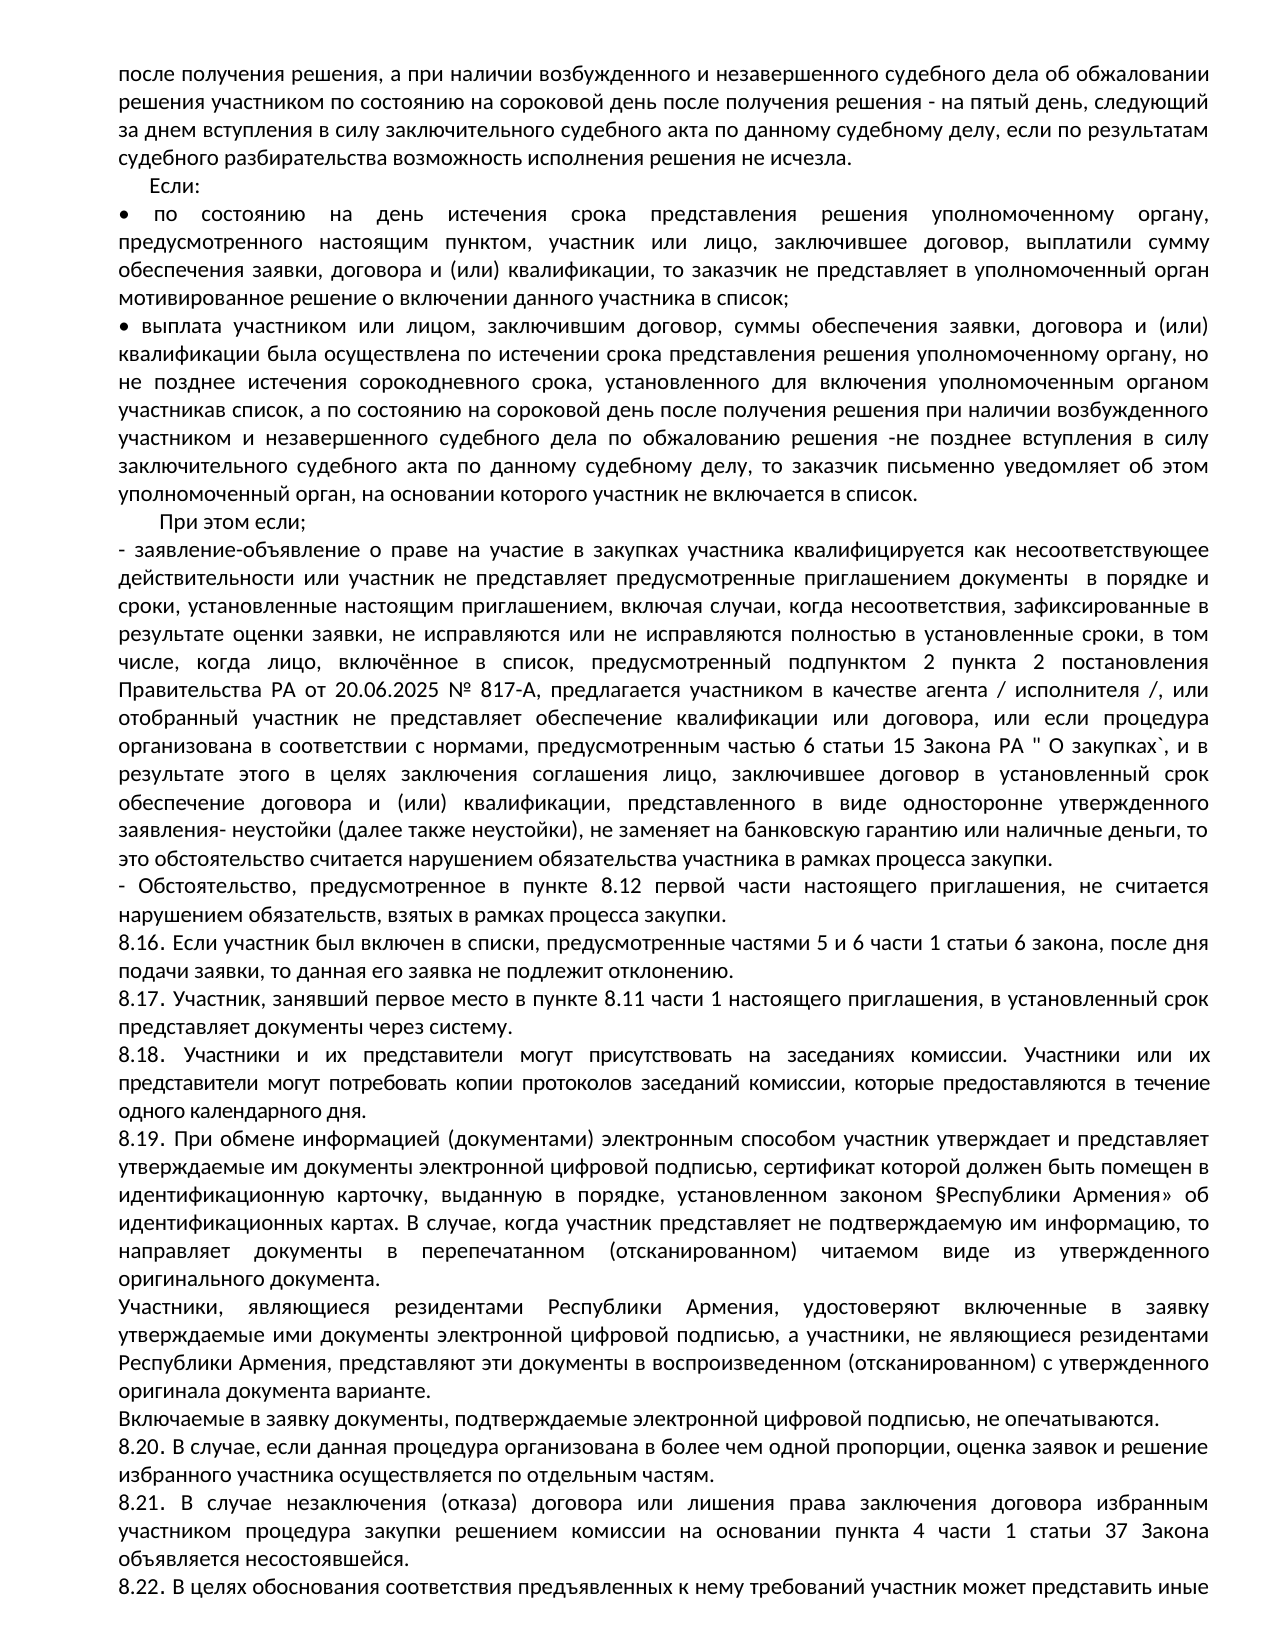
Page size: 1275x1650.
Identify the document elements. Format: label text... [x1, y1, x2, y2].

text 8.19․ При обмене информацией (документами) электронным способом участник утверждает и представляет утверждаемые им документы электронной цифровой подписью, сертификат которой должен быть помещен в идентификационную карточку, выданную в порядке, установленном законом §Республики Армения» об идентификационных картах. В случае, когда участник представляет не подтверждаемую им информацию, то направляет документы в перепечатанном (отсканированном) читаемом виде из утвержденного оригинального документа. [118, 1124, 1211, 1292]
text 8.16․ Если участник был включен в списки, предусмотренные частями 5 и 6 части 1 статьи 6 закона, после дня подачи заявки, то данная его заявка не подлежит отклонению. [118, 928, 1211, 984]
text 8.20․ В случае, если данная процедура организована в более чем одной пропорции, оценка заявок и решение избранного участника осуществляется по отдельным частям. [118, 1432, 1211, 1488]
text Включаемые в заявку документы, подтверждаемые электронной цифровой подписью, не опечатываются. [118, 1404, 1211, 1432]
text При этом если; [118, 507, 1211, 535]
text • выплата участником или лицом, заключившим договор, суммы обеспечения заявки, договора и (или) квалификации была осуществлена по истечении срока представления решения уполномоченному органу, но не позднее истечения сорокодневного срока, установленного для включения уполномоченным органом участникав список, а по состоянию на сороковой день после получения решения при наличии возбужденного участником и незавершенного судебного дела по обжалованию решения -не позднее вступления в силу заключительного судебного акта по данному судебному делу, то заказчик письменно уведомляет об этом уполномоченный орган, на основании которого участник не включается в список. [118, 311, 1211, 507]
text 8.21․ В случае незаключения (отказа) договора или лишения права заключения договора избранным участником процедура закупки решением комиссии на основании пункта 4 части 1 статьи 37 Закона объявляется несостоявшейся. [118, 1488, 1211, 1572]
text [118, 59, 1211, 171]
text 8.18․ Участники и их представители могут присутствовать на заседаниях комиссии. Участники или их представители могут потребовать копии протоколов заседаний комиссии, которые предоставляются в течение одного календарного дня. [118, 1040, 1211, 1124]
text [118, 1572, 1211, 1600]
text - Обстоятельство, предусмотренное в пункте 8.12 первой части настоящего приглашения, не считается нарушением обязательств, взятых в рамках процесса закупки. [118, 872, 1211, 928]
text - заявление-объявление о праве на участие в закупках участника квалифицируется как несоответствующее действительности или участник не представляет предусмотренные приглашением документы в порядке и сроки, установленные настоящим приглашением, включая случаи, когда несоответствия, зафиксированные в результате оценки заявки, не исправляются или не исправляются полностью в установленные сроки, в том числе, когда лицо, включённое в список, предусмотренный подпунктом 2 пункта 2 постановления Правительства РА от 20.06.2025 № 817-А, предлагается участником в качестве агента / исполнителя /, или отобранный участник не представляет обеспечение квалификации или договора, или если процедура организована в соответствии с нормами, предусмотренным частью 6 статьи 15 Закона РА " О закупках`, и в результате этого в целях заключения соглашения лицо, заключившее договор в установленный срок обеспечение договора и (или) квалификации, представленного в виде односторонне утвержденного заявления- неустойки (далее также неустойки), не заменяет на банковскую гарантию или наличные деньги, то это обстоятельство считается нарушением обязательства участника в рамках процесса закупки. [118, 535, 1211, 872]
text Если: [118, 171, 1211, 199]
text Участники, являющиеся резидентами Республики Армения, удостоверяют включенные в заявку утверждаемые ими документы электронной цифровой подписью, а участники, не являющиеся резидентами Республики Армения, представляют эти документы в воспроизведенном (отсканированном) с утвержденного оригинала документа варианте. [118, 1292, 1211, 1404]
text 8.17․ Участник, занявший первое место в пункте 8.11 части 1 настоящего приглашения, в установленный срок представляет документы через систему. [118, 984, 1211, 1040]
text • по состоянию на день истечения срока представления решения уполномоченному органу, предусмотренного настоящим пунктом, участник или лицо, заключившее договор, выплатили сумму обеспечения заявки, договора и (или) квалификации, то заказчик не представляет в уполномоченный орган мотивированное решение о включении данного участника в список; [118, 199, 1211, 311]
